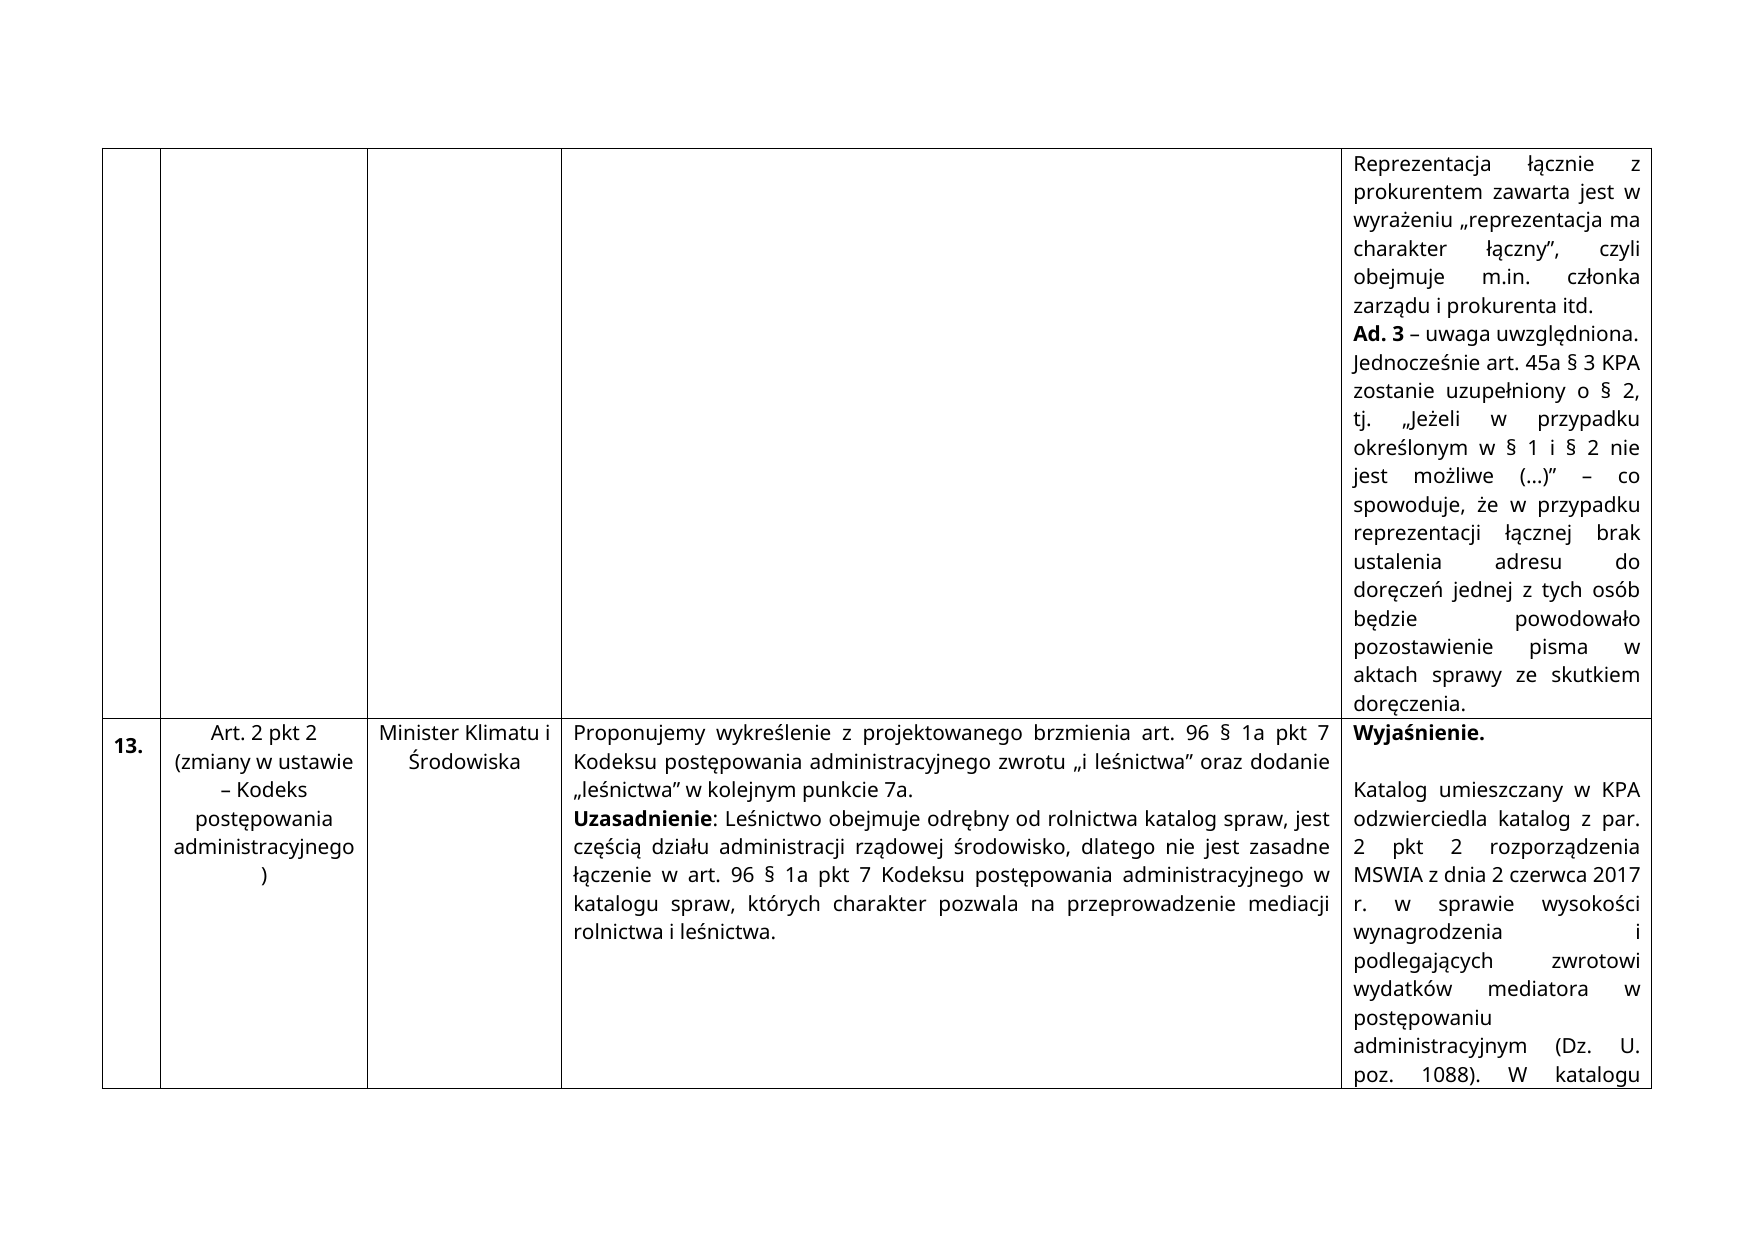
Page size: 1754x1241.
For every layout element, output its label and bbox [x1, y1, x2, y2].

table_cell [161, 719, 367, 1088]
table_cell [368, 719, 561, 1088]
table_cell [562, 719, 1341, 1088]
table_cell [1342, 149, 1651, 717]
table_cell [1342, 719, 1651, 1088]
table_cell [103, 719, 160, 1088]
table_cell [161, 149, 367, 717]
table_cell [103, 149, 160, 717]
table_cell [562, 149, 1341, 717]
table_cell [368, 149, 561, 717]
